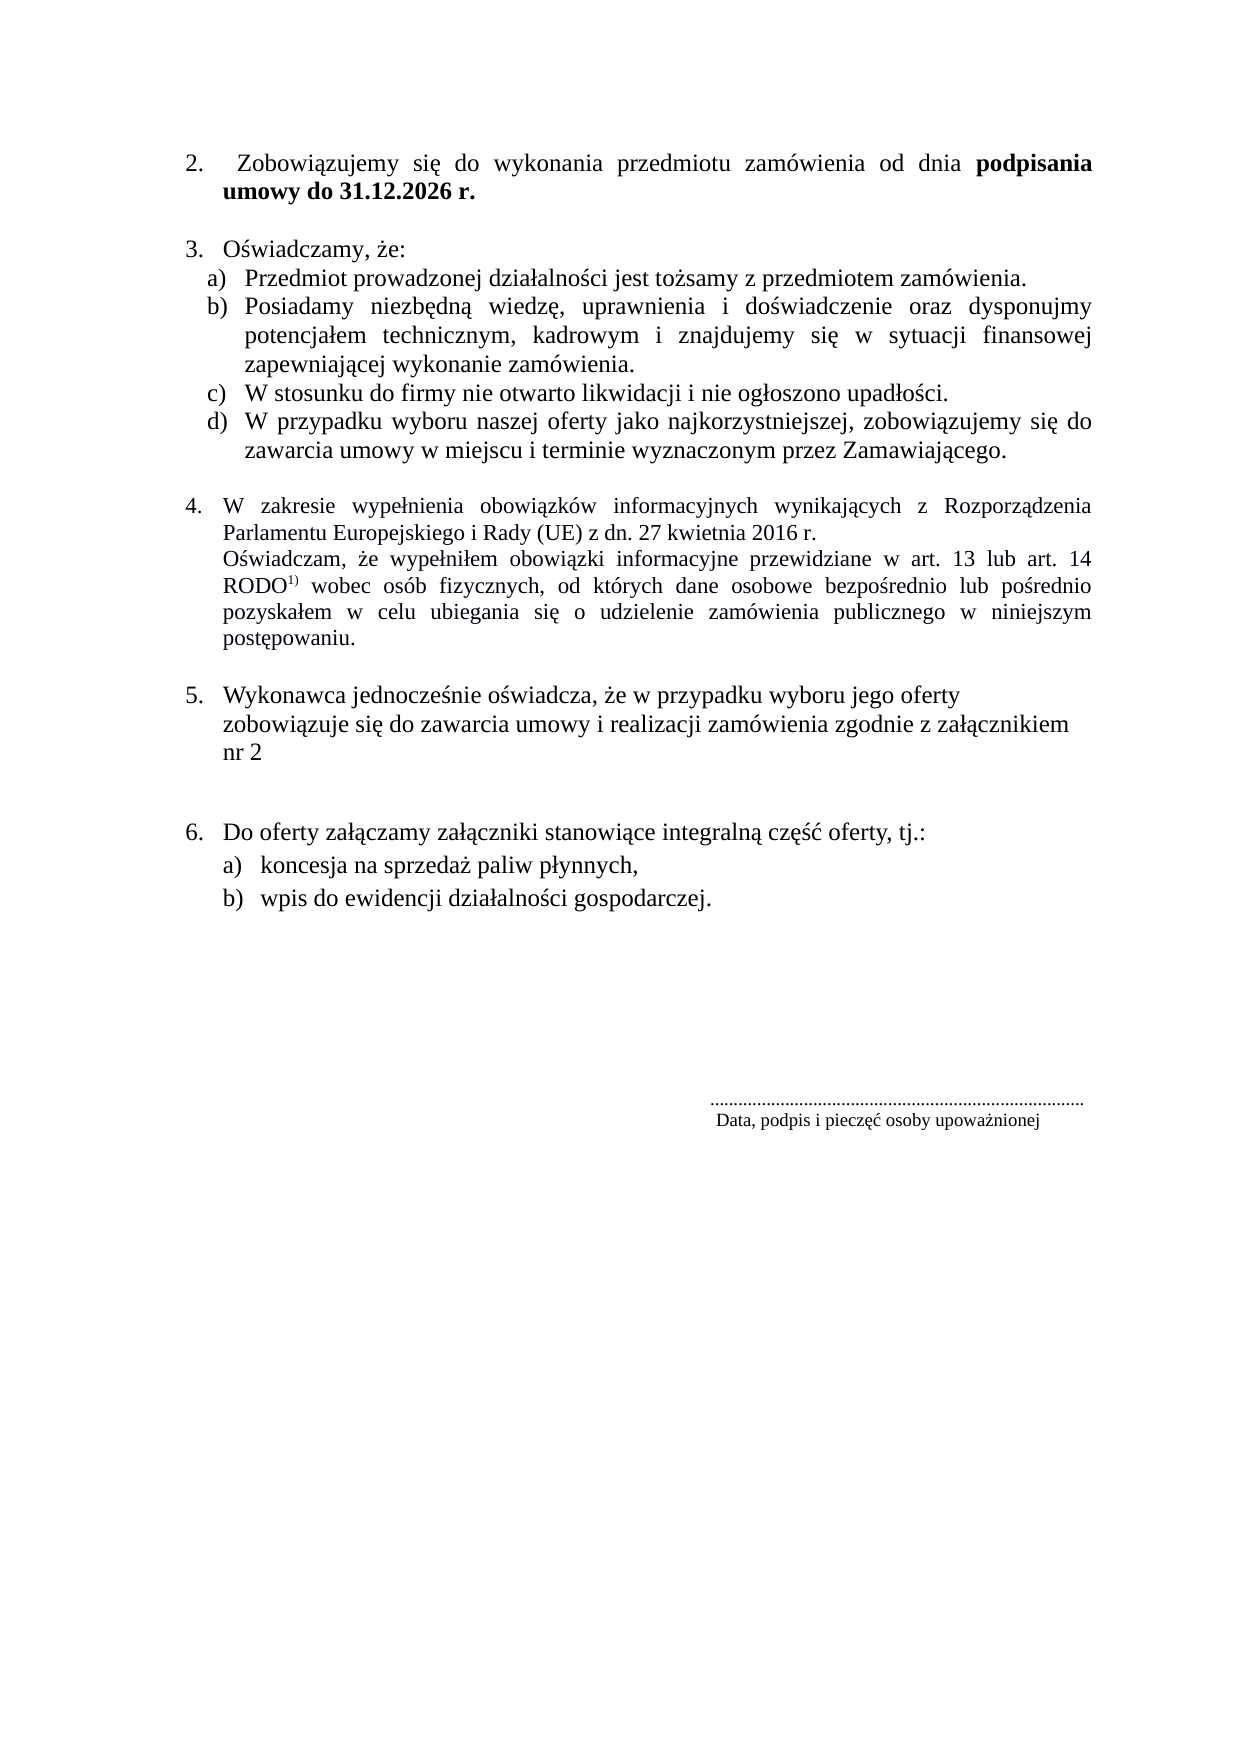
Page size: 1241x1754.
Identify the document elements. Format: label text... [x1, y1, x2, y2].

title Data, podpis i pieczęć osoby upoważnionej [590, 1109, 1093, 1131]
text Oświadczam, że wypełniłem obowiązki informacyjne przewidziane w art. 13 lub art. 14 RODO1) wobec osób fizycznych, od których dane osobowe bezpośrednio lub pośrednio pozyskałem w celu ubiegania się o udzielenie zamówienia publicznego w niniejszym postępowaniu. [223, 545, 1093, 651]
list Posiadamy niezbędną wiedzę, uprawnienia i doświadczenie oraz dysponujmy potencjałem technicznym, kadrowym i znajdujemy się w sytuacji finansowej zapewniającej wykonanie zamówienia. [207, 291, 1093, 378]
list W zakresie wypełnienia obowiązków informacyjnych wynikających z Rozporządzenia Parlamentu Europejskiego i Rady (UE) z dn. 27 kwietnia 2016 r. [185, 493, 1093, 545]
list Zobowiązujemy się do wykonania przedmiotu zamówienia od dnia podpisania umowy do 31.12.2026 r. [185, 148, 1093, 205]
list wpis do ewidencji działalności gospodarczej. [223, 883, 1093, 912]
list W przypadku wyboru naszej oferty jako najkorzystniejszej, zobowiązujemy się do zawarcia umowy w miejscu i terminie wyznaczonym przez Zamawiającego. [207, 406, 1093, 464]
list Wykonawca jednocześnie oświadcza, że w przypadku wyboru jego oferty zobowiązuje się do zawarcia umowy i realizacji zamówienia zgodnie z załącznikiem nr 2 [185, 680, 1093, 766]
list W stosunku do firmy nie otwarto likwidacji i nie ogłoszono upadłości. [207, 378, 1093, 406]
list Przedmiot prowadzonej działalności jest tożsamy z przedmiotem zamówienia. [207, 263, 1093, 291]
text ................................................................................ [710, 1088, 1093, 1109]
list Oświadczamy, że: [185, 234, 1093, 263]
list koncesja na sprzedaż paliw płynnych, [223, 850, 1093, 879]
list Do oferty załączamy załączniki stanowiące integralną część oferty, tj.: [185, 817, 1093, 846]
